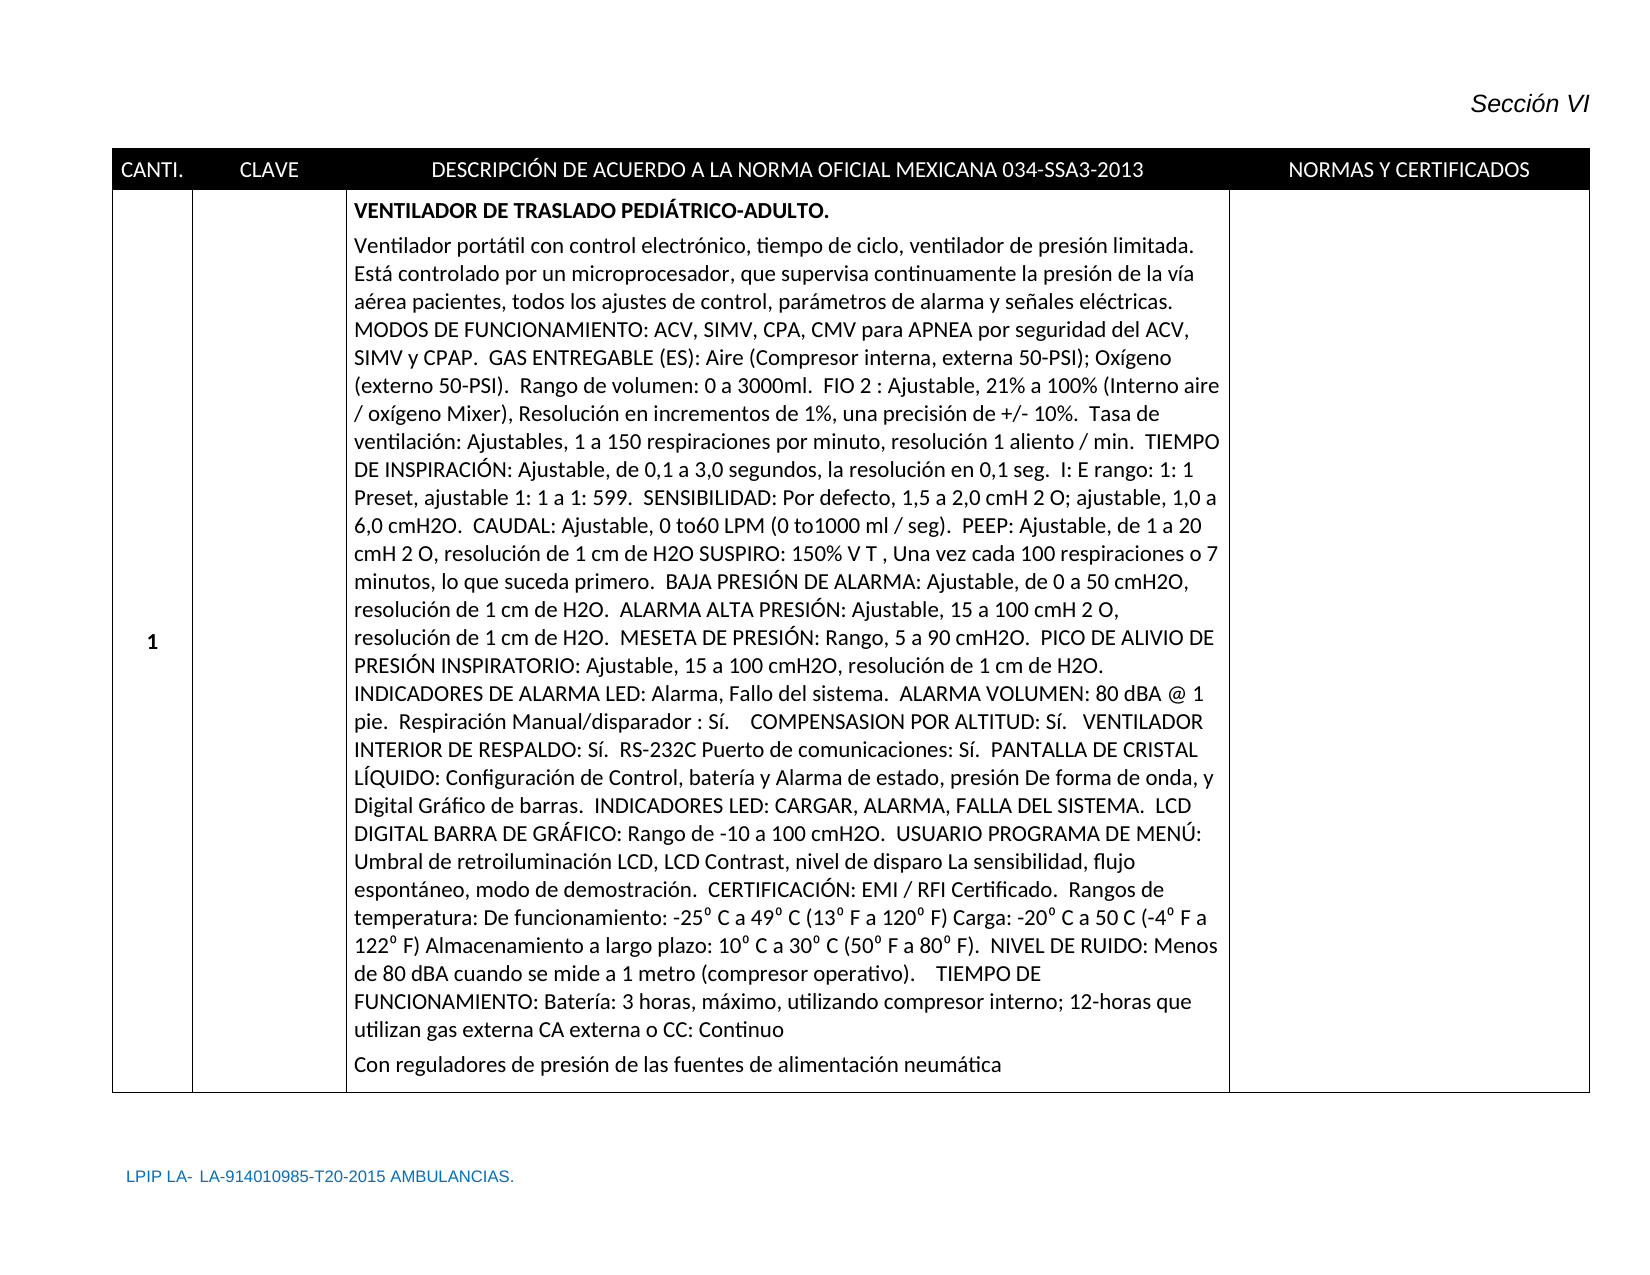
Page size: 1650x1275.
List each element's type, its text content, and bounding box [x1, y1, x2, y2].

table_cell [1230, 190, 1589, 1092]
table_cell VENTILADOR DE TRASLADO PEDIÁTRICO-ADULTO. Ventilador portátil con control electrónico, tiempo de ciclo, ventilador de presión limitada. Está controlado por un microprocesador, que supervisa continuamente la presión de la vía aérea pacientes, todos los ajustes de control, parámetros de alarma y señales eléctricas. MODOS DE FUNCIONAMIENTO: ACV, SIMV, CPA, CMV para APNEA por seguridad del ACV, SIMV y CPAP. GAS ENTREGABLE (ES): Aire (Compresor interna, externa 50-PSI); Oxígeno (externo 50-PSI). Rango de volumen: 3000ml. FIO 2 : Ajustable, 21% a 100% (Interno aire / oxígeno Mixer), Resolución en incrementos de 1%, una precisión de +/- 10%. Tasa de ventilación: Ajustables, 150 respiraciones por minuto, resolución 1 aliento / min. TIEMPO DE INSPIRACIÓN: Ajustable, de 3,0 segundos, la resolución en 0,1 seg. I: E rango: 1: 1 Preset, ajustable 1: 1: 599. SENSIBILIDAD: Por defecto, 2,0 cmH 2 O; ajustable, 6,0 cmH2O. CAUDAL: Ajustable, 0 to60 LPM (0 to1000 ml / seg). PEEP: Ajustable, de 20 cmH 2 O, resolución de de H2O SUSPIRO: 150% V T , Una vez cada 100 respiraciones o 7 minutos, lo que suceda primero. BAJA PRESIÓN DE ALARMA: Ajustable, de 50 cmH2O, resolución de de H2O. ALARMA ALTA PRESIÓN: Ajustable, 100 cmH 2 O, resolución de de H2O. MESETA DE PRESIÓN: Rango, 90 cmH2O. PICO DE ALIVIO DE PRESIÓN INSPIRATORIO: Ajustable, 100 cmH2O, resolución de de H2O. INDICADORES DE ALARMA LED: Alarma, Fallo del sistema. ALARMA VOLUMEN: 80 dBA @ . Respiración Manual/disparador : Sí. COMPENSASION POR ALTITUD: Sí. VENTILADOR INTERIOR DE RESPALDO: Sí. RS- Puerto de comunicaciones: Sí. PANTALLA DE CRISTAL LÍQUIDO: Configuración de Control, batería y Alarma de estado, presión De forma de onda, y Digital Gráfico de barras. INDICADORES LED: CARGAR, ALARMA, FALLA DEL SISTEMA. LCD DIGITAL BARRA DE GRÁFICO: Rango de 100 cmH2O. USUARIO PROGRAMA DE MENÚ: Umbral de retroiluminación LCD, LCD Contrast, nivel de disparo La sensibilidad, flujo espontáneo, modo de demostración. CERTIFICACIÓN: EMI / RFI Certificado. Rangos de temperatura: De funcionamiento: -25⁰ C a 49⁰ C (13⁰ F a 120⁰ F) Carga: -20⁰ C a (-4⁰ F a 122⁰ F) Almacenamiento a largo plazo: 10⁰ C a 30⁰ C (50⁰ F a 80⁰ F). NIVEL DE RUIDO: Menos de 80 dBA cuando se mide a (compresor operativo). TIEMPO DE FUNCIONAMIENTO: Batería: 3 horas, máximo, utilizando compresor interno; 12-horas que utilizan gas externa CA externa o CC: Continuo Con reguladores de presión de las fuentes de alimentación neumática [347, 190, 1229, 1092]
table_cell 1 [113, 190, 192, 1092]
table_header DESCRIPCIÓN DE ACUERDO A LA NORMA OFICIAL MEXICANA 034-SSA3-2013 [347, 149, 1229, 189]
table_header CLAVE [193, 149, 346, 189]
table_cell [193, 190, 346, 1092]
table_header NORMAS Y CERTIFICADOS [1230, 149, 1589, 189]
table_header CANTI. [113, 149, 192, 189]
